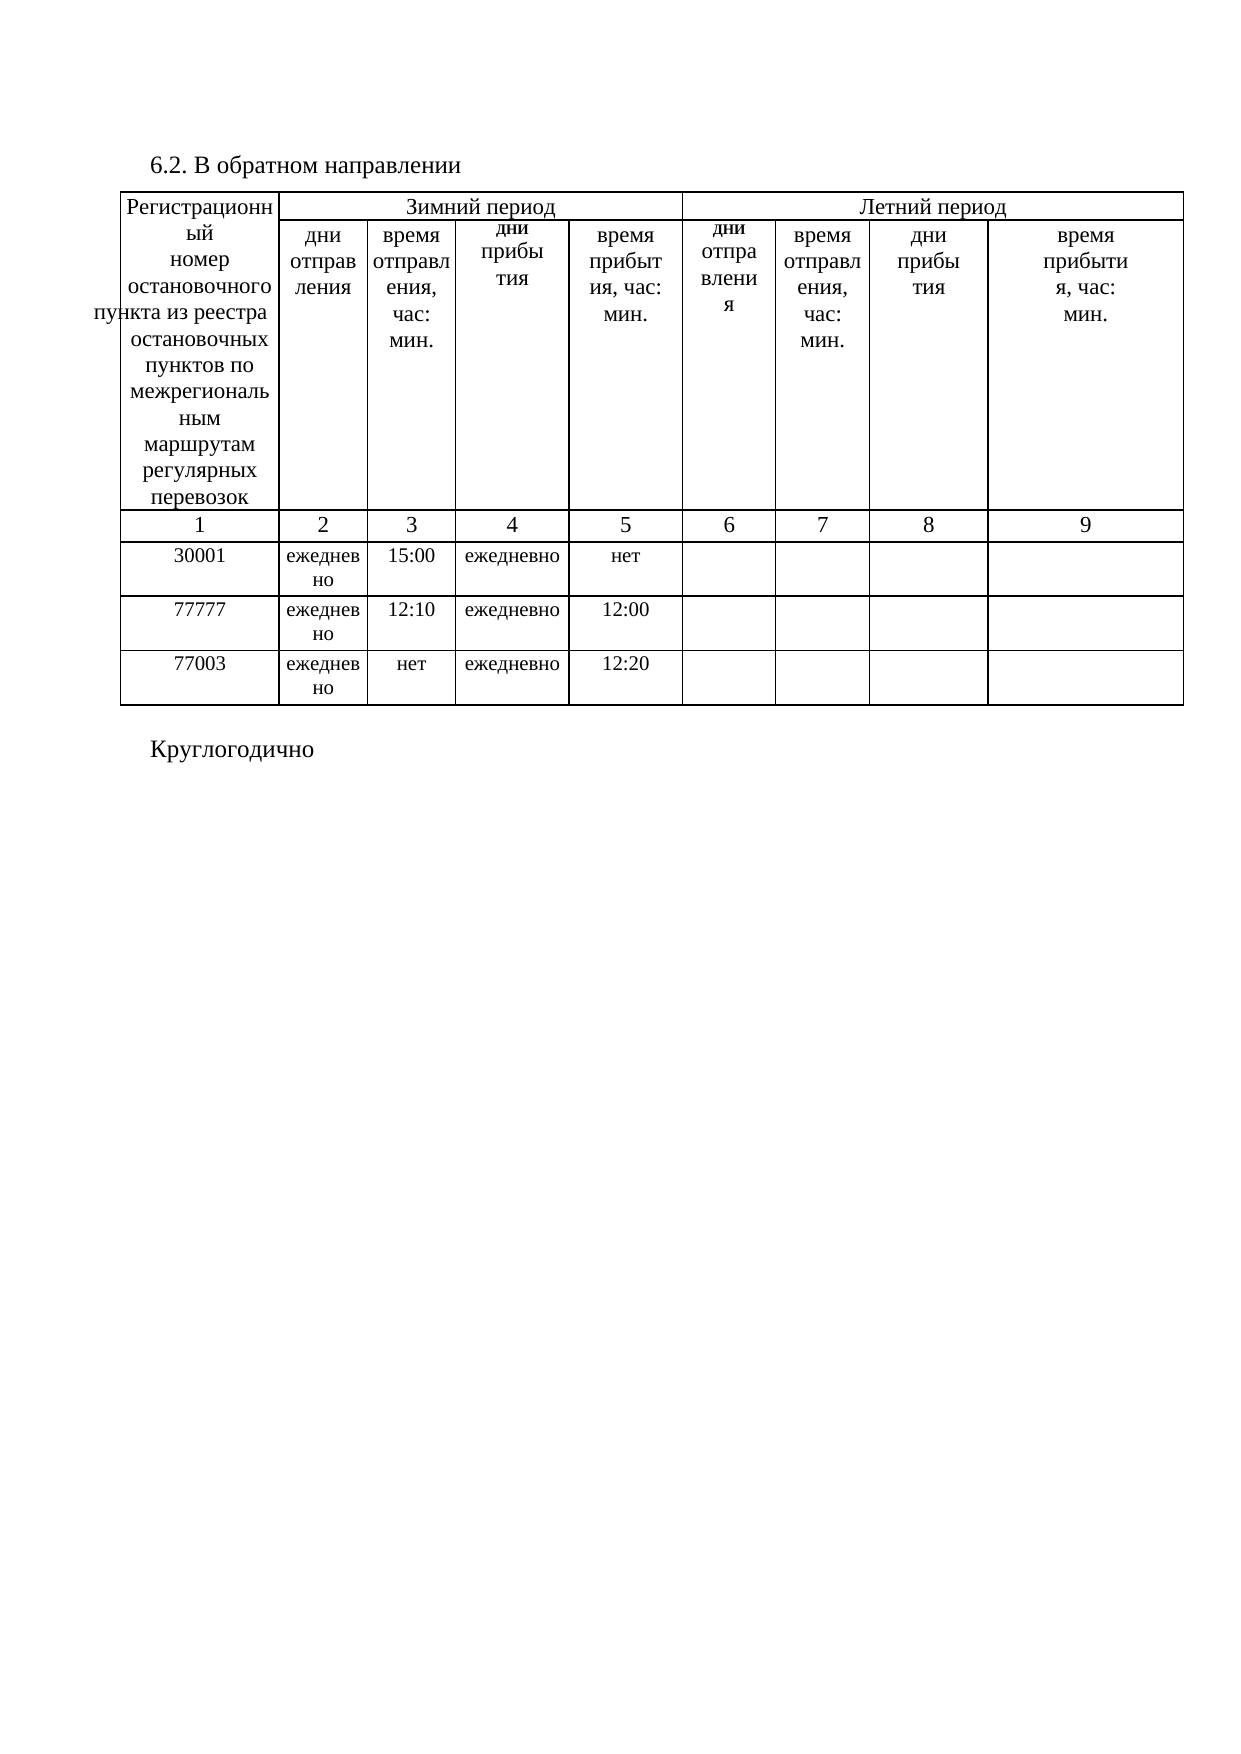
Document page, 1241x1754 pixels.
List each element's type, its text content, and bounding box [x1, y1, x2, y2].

table_cell 6 [683, 511, 775, 541]
table_cell ежедневно [456, 597, 568, 650]
table_cell [776, 597, 869, 650]
table_cell [989, 651, 1183, 704]
table_cell ежедневно [280, 597, 367, 650]
table_cell ежедневно [280, 543, 367, 595]
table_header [121, 193, 278, 509]
table_cell нет [570, 543, 682, 595]
table_cell [870, 597, 987, 650]
table_cell 77777 [121, 597, 278, 650]
table_cell [776, 543, 869, 595]
table_cell [989, 543, 1183, 595]
table_cell [683, 651, 775, 704]
table_cell 1 [121, 511, 278, 541]
table_header Летний период [683, 193, 1183, 219]
table_cell ДНИ отпра влени я [683, 221, 775, 509]
table_cell дни прибы тия [870, 221, 987, 509]
table_cell [870, 543, 987, 595]
table_cell 12:20 [570, 651, 682, 704]
table_cell ежедневно [280, 651, 367, 704]
table_cell [683, 543, 775, 595]
table_cell [683, 597, 775, 650]
table_cell [776, 651, 869, 704]
table_cell ежедневно [456, 651, 568, 704]
table_cell дни отправ ления [280, 221, 367, 509]
table_header Зимний период [280, 193, 682, 219]
table_cell 2 [280, 511, 367, 541]
text 6.2. В обратном направлении [150, 150, 1090, 179]
table_cell 9 [989, 511, 1183, 541]
table_cell 4 [456, 511, 568, 541]
table_cell 77003 [121, 651, 278, 704]
table_cell 7 [776, 511, 869, 541]
table_cell время прибыт ия, час: мин. [570, 221, 682, 509]
table_cell 12:00 [570, 597, 682, 650]
table_cell 30001 [121, 543, 278, 595]
table_cell ежедневно [456, 543, 568, 595]
table_cell время отправл ения, час: мин. [368, 221, 455, 509]
table_cell [989, 597, 1183, 650]
table_cell время прибыти я, час: мин. [989, 221, 1183, 509]
table_cell [870, 651, 987, 704]
table_cell 8 [870, 511, 987, 541]
text Круглогодично [150, 734, 1090, 763]
table_cell время отправл ения, час: мин. [776, 221, 869, 509]
table_cell 15:00 [368, 543, 455, 595]
table_cell ДНИ прибы тия [456, 221, 568, 509]
table_cell 5 [570, 511, 682, 541]
table_cell 12:10 [368, 597, 455, 650]
table_cell 3 [368, 511, 455, 541]
table_cell нет [368, 651, 455, 704]
